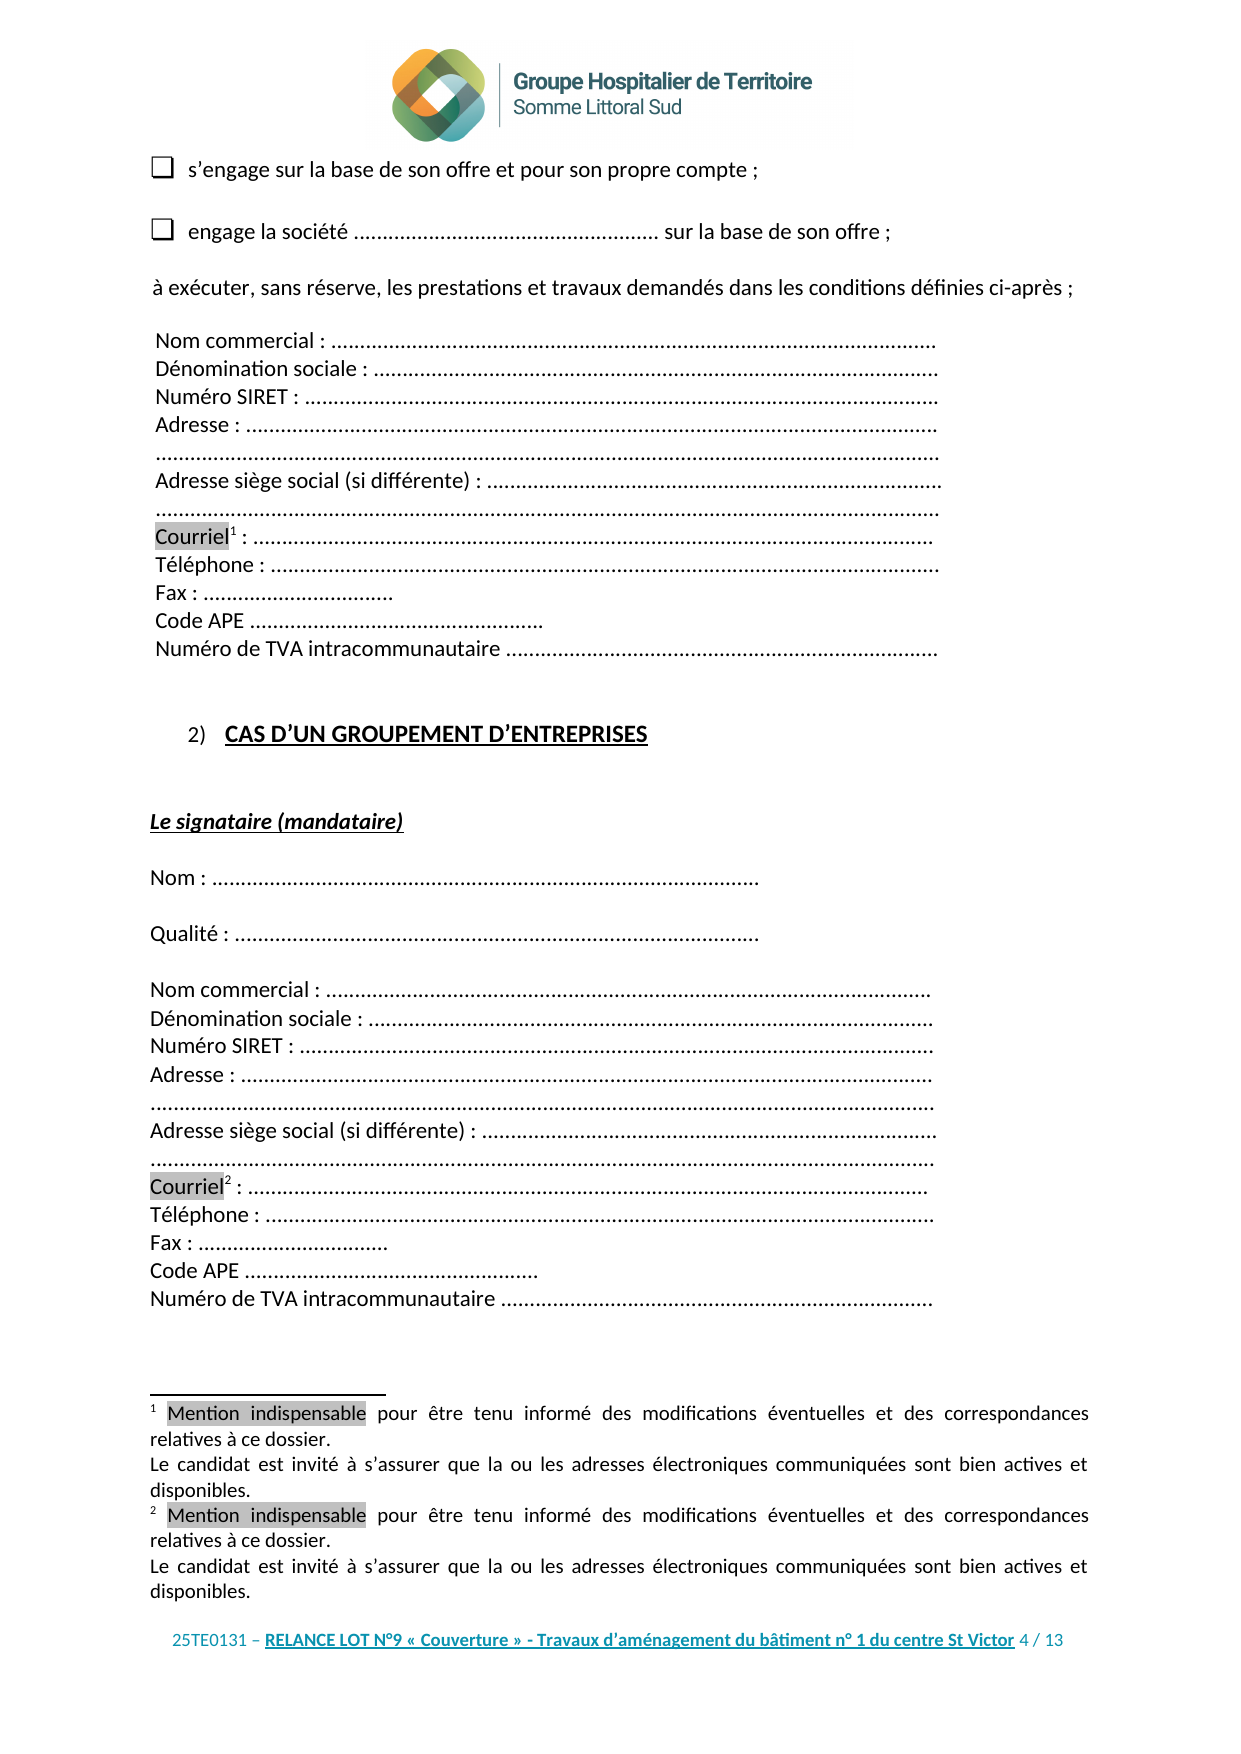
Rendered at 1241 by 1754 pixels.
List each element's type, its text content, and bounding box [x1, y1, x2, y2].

text Numéro de TVA intracommunautaire ........................................................................... [150, 634, 1090, 662]
text Le signataire (mandataire) [150, 807, 1090, 836]
text Nom commercial : ......................................................................................................... Dénomination sociale : .................................................................................................. Numéro SIRET : .............................................................................................................. Adresse : ........................................................................................................................ ........................................................................................................................................ Adresse siège social (si différente) : ............................................................................... ........................................................................................................................................ Courriel : ...................................................................................................................... [150, 976, 1090, 1200]
text Code APE ................................................... [150, 606, 1090, 634]
text Numéro de TVA intracommunautaire ........................................................................... [150, 1284, 1090, 1312]
text ❏ engage la société ..................................................... sur la base de son offre ; [150, 212, 1090, 247]
text Qualité : ........................................................................................... [150, 919, 1090, 948]
text Nom : ............................................................................................... [150, 863, 1090, 892]
text ❏ s’engage sur la base de son offre et pour son propre compte ; [150, 150, 1090, 184]
text Code APE ................................................... [150, 1256, 1090, 1284]
text à exécuter, sans réserve, les prestations et travaux demandés dans les conditions définies ci-après ; [152, 275, 1088, 301]
picture [364, 40, 855, 150]
list CAS D’UN GROUPEMENT D’ENTREPRISES [187, 718, 1090, 749]
text Téléphone : .................................................................................................................... Fax : ................................. [150, 1200, 1090, 1256]
text Nom commercial : ......................................................................................................... Dénomination sociale : .................................................................................................. Numéro SIRET : .............................................................................................................. Adresse : ........................................................................................................................ ........................................................................................................................................ Adresse siège social (si différente) : ............................................................................... ........................................................................................................................................ Courriel : ...................................................................................................................... Téléphone : .................................................................................................................... Fax : ................................. [150, 326, 1090, 606]
